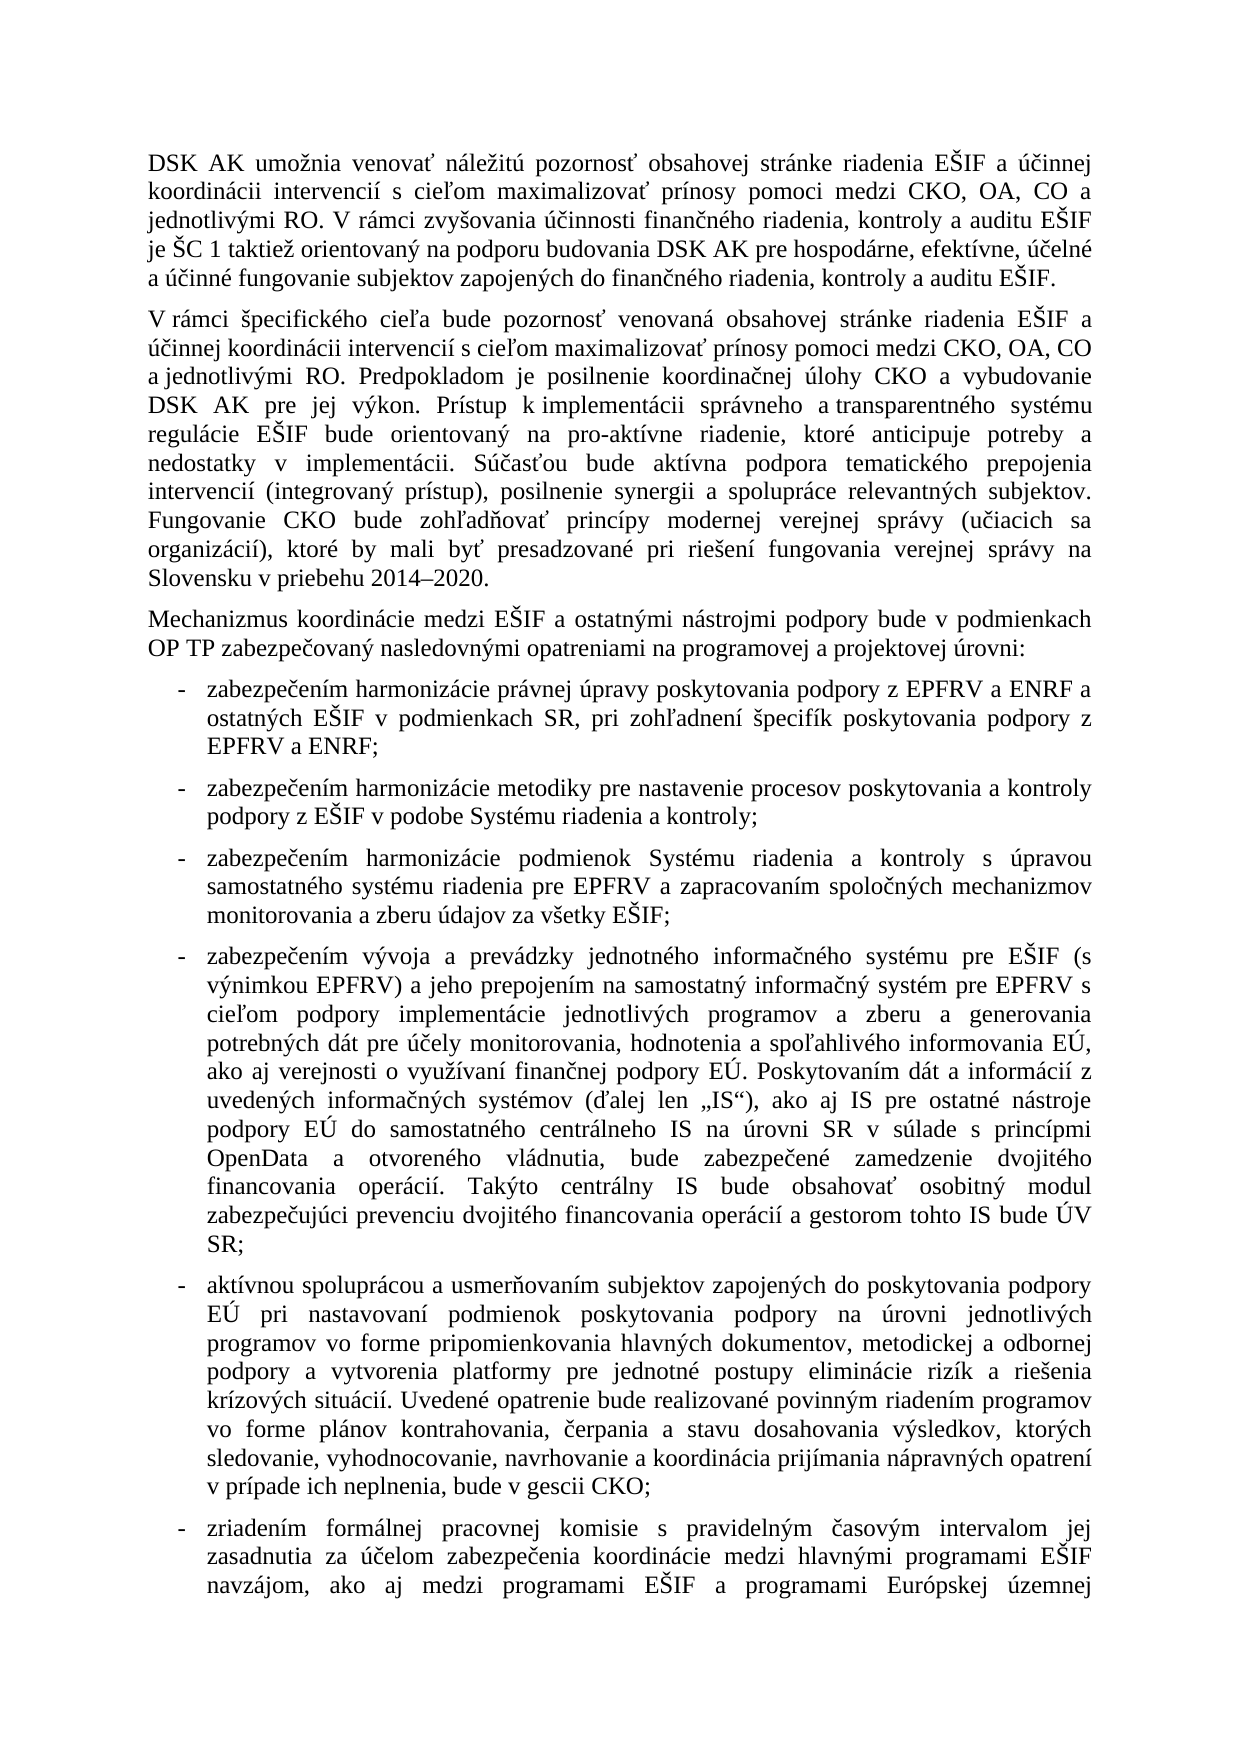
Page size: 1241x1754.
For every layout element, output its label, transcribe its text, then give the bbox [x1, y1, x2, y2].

text - zabezpečením vývoja a prevádzky jednotného informačného systému pre EŠIF (s výnimkou EPFRV) a jeho prepojením na samostatný informačný systém pre EPFRV s cieľom podpory implementácie jednotlivých programov a zberu a generovania potrebných dát pre účely monitorovania, hodnotenia a spoľahlivého informovania EÚ, ako aj verejnosti o využívaní finančnej podpory EÚ. Poskytovaním dát a informácií z uvedených informačných systémov (ďalej len „IS“), ako aj IS pre ostatné nástroje podpory EÚ do samostatného centrálneho IS na úrovni SR v súlade s princípmi OpenData a otvoreného vládnutia, bude zabezpečené zamedzenie dvojitého financovania operácií. Takýto centrálny IS bude obsahovať osobitný modul zabezpečujúci prevenciu dvojitého financovania operácií a gestorom tohto IS bude ÚV SR; [177, 941, 1093, 1258]
text - zabezpečením harmonizácie metodiky pre nastavenie procesov poskytovania a kontroly podpory z EŠIF v podobe Systému riadenia a kontroly; [177, 773, 1093, 830]
text - zabezpečením harmonizácie podmienok Systému riadenia a kontroly s úpravou samostatného systému riadenia pre EPFRV a zapracovaním spoločných mechanizmov monitorovania a zberu údajov za všetky EŠIF; [177, 843, 1093, 929]
text Mechanizmus koordinácie medzi EŠIF a ostatnými nástrojmi podpory bude v podmienkach OP TP zabezpečovaný nasledovnými opatreniami na programovej a projektovej úrovni: [148, 604, 1093, 661]
text V rámci špecifického cieľa bude pozornosť venovaná obsahovej stránke riadenia EŠIF a účinnej koordinácii intervencií s cieľom maximalizovať prínosy pomoci medzi CKO, OA, CO a jednotlivými RO. Predpokladom je posilnenie koordinačnej úlohy CKO a vybudovanie DSK AK pre jej výkon. Prístup k implementácii správneho a transparentného systému regulácie EŠIF bude orientovaný na pro-aktívne riadenie, ktoré anticipuje potreby a nedostatky v implementácii. Súčasťou bude aktívna podpora tematického prepojenia intervencií (integrovaný prístup), posilnenie synergii a spolupráce relevantných subjektov. Fungovanie CKO bude zohľadňovať princípy modernej verejnej správy (učiacich sa organizácií), ktoré by mali byť presadzované pri riešení fungovania verejnej správy na Slovensku v priebehu 2014–2020. [148, 304, 1093, 591]
text - zabezpečením harmonizácie právnej úpravy poskytovania podpory z EPFRV a ENRF a ostatných EŠIF v podmienkach SR, pri zohľadnení špecifík poskytovania podpory z EPFRV a ENRF; [177, 674, 1093, 760]
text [177, 1513, 1093, 1599]
text DSK AK umožnia venovať náležitú pozornosť obsahovej stránke riadenia EŠIF a účinnej koordinácii intervencií s cieľom maximalizovať prínosy pomoci medzi CKO, OA, CO a jednotlivými RO. V rámci zvyšovania účinnosti finančného riadenia, kontroly a auditu EŠIF je ŠC 1 taktiež orientovaný na podporu budovania DSK AK pre hospodárne, efektívne, účelné a účinné fungovanie subjektov zapojených do finančného riadenia, kontroly a auditu EŠIF. [148, 148, 1093, 291]
text - aktívnou spoluprácou a usmerňovaním subjektov zapojených do poskytovania podpory EÚ pri nastavovaní podmienok poskytovania podpory na úrovni jednotlivých programov vo forme pripomienkovania hlavných dokumentov, metodickej a odbornej podpory a vytvorenia platformy pre jednotné postupy eliminácie rizík a riešenia krízových situácií. Uvedené opatrenie bude realizované povinným riadením programov vo forme plánov kontrahovania, čerpania a stavu dosahovania výsledkov, ktorých sledovanie, vyhodnocovanie, navrhovanie a koordinácia prijímania nápravných opatrení v prípade ich neplnenia, bude v gescii CKO; [177, 1270, 1093, 1500]
